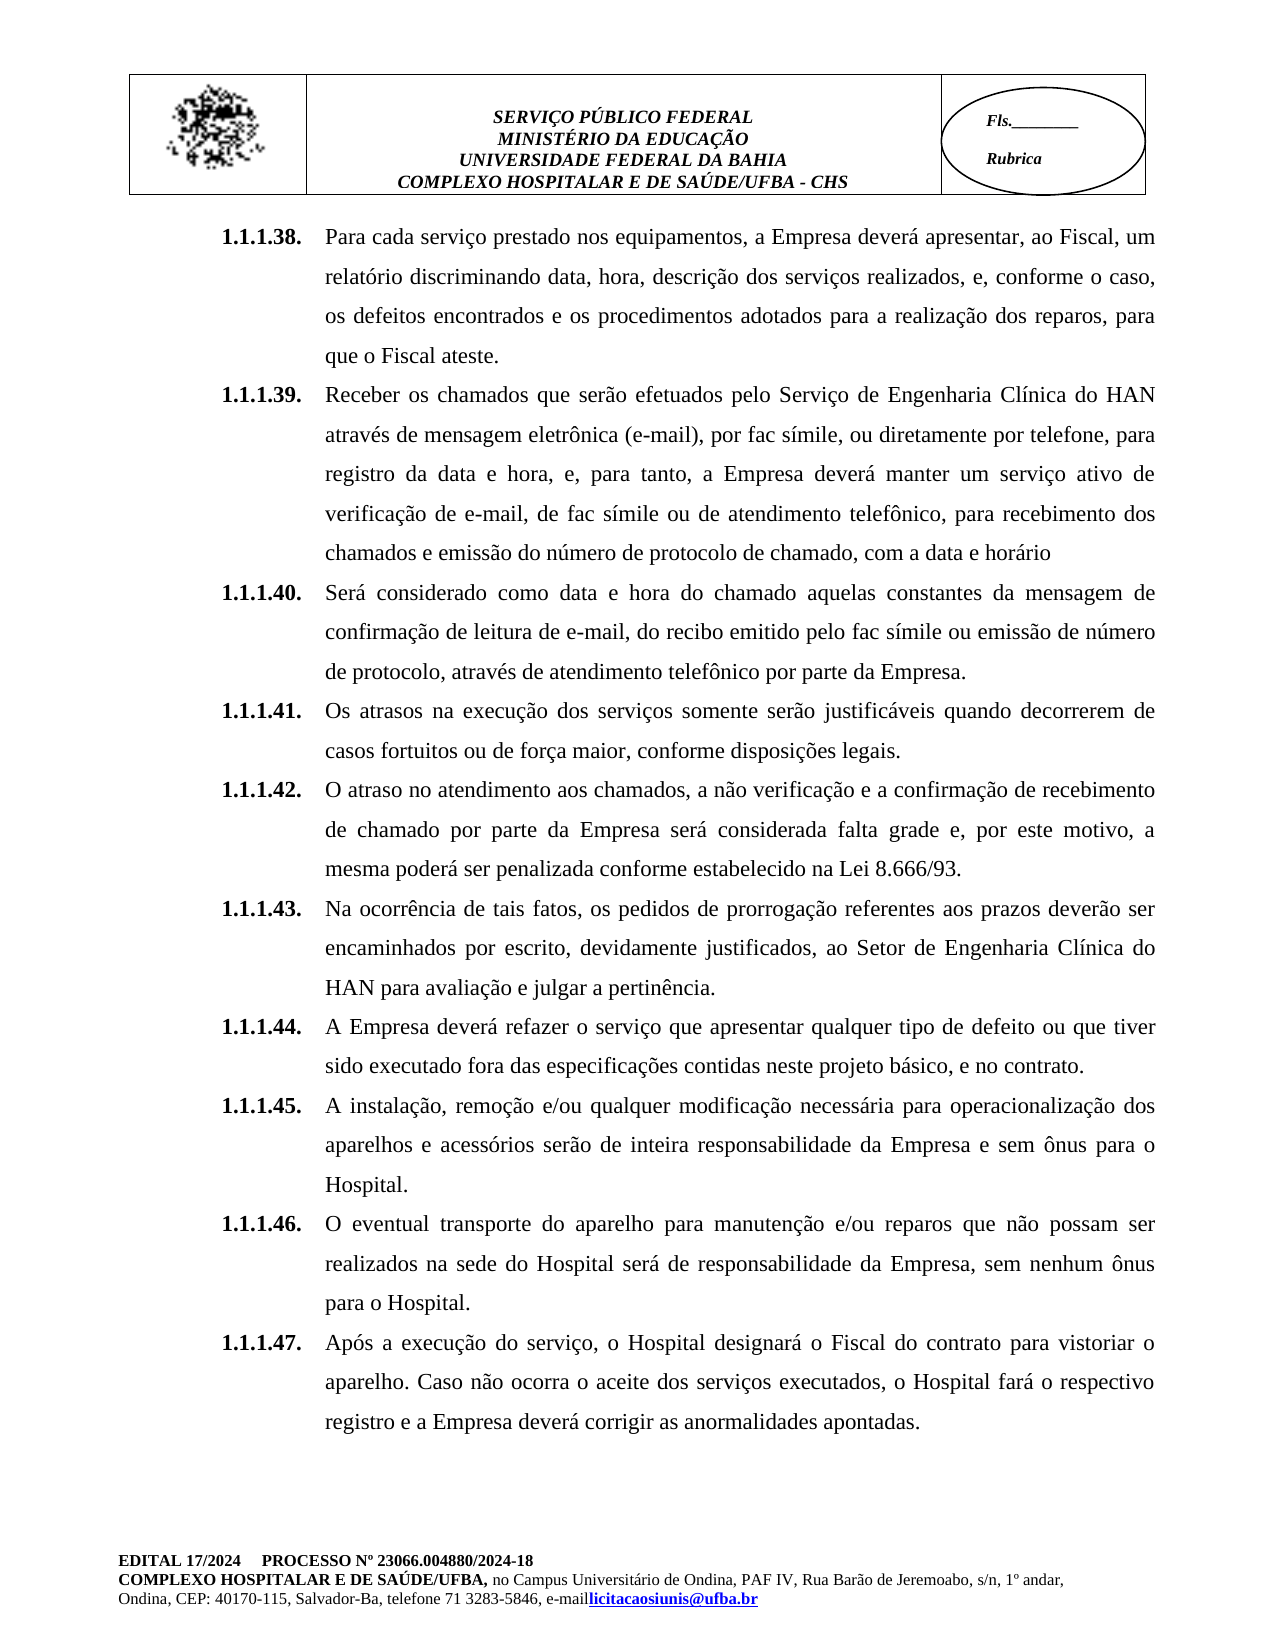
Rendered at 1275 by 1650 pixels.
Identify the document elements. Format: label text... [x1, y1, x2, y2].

list Receber os chamados que serão efetuados pelo Serviço de Engenharia Clínica do HAN através de mensagem eletrônica (e-mail), por fac símile, ou diretamente por telefone, para registro da data e hora, e, para tanto, a Empresa deverá manter um serviço ativo de verificação de e-mail, de fac símile ou de atendimento telefônico, para recebimento dos chamados e emissão do número de protocolo de chamado, com a data e horário [221, 381, 1157, 566]
list Para cada serviço prestado nos equipamentos, a Empresa deverá apresentar, ao Fiscal, um relatório discriminando data, hora, descrição dos serviços realizados, e, conforme o caso, os defeitos encontrados e os procedimentos adotados para a realização dos reparos, para que o Fiscal ateste. [221, 223, 1157, 368]
list Os atrasos na execução dos serviços somente serão justificáveis quando decorrerem de casos fortuitos ou de força maior, conforme disposições legais. [221, 697, 1157, 763]
list A Empresa deverá refazer o serviço que apresentar qualquer tipo de defeito ou que tiver sido executado fora das especificações contidas neste projeto básico, e no contrato. [221, 1013, 1157, 1079]
list Será considerado como data e hora do chamado aquelas constantes da mensagem de confirmação de leitura de e-mail, do recibo emitido pelo fac símile ou emissão de número de protocolo, através de atendimento telefônico por parte da Empresa. [221, 579, 1157, 684]
list Após a execução do serviço, o Hospital designará o Fiscal do contrato para vistoriar o aparelho. Caso não ocorra o aceite dos serviços executados, o Hospital fará o respectivo registro e a Empresa deverá corrigir as anormalidades apontadas. [221, 1329, 1157, 1434]
list O atraso no atendimento aos chamados, a não verificação e a confirmação de recebimento de chamado por parte da Empresa será considerada falta grade e, por este motivo, a mesma poderá ser penalizada conforme estabelecido na Lei 8.666/93. [221, 776, 1157, 881]
list Na ocorrência de tais fatos, os pedidos de prorrogação referentes aos prazos deverão ser encaminhados por escrito, devidamente justificados, ao Setor de Engenharia Clínica do HAN para avaliação e julgar a pertinência. [221, 894, 1157, 1000]
list A instalação, remoção e/ou qualquer modificação necessária para operacionalização dos aparelhos e acessórios serão de inteira responsabilidade da Empresa e sem ônus para o Hospital. [221, 1092, 1157, 1197]
list O eventual transporte do aparelho para manutenção e/ou reparos que não possam ser realizados na sede do Hospital será de responsabilidade da Empresa, sem nenhum ônus para o Hospital. [221, 1210, 1157, 1316]
